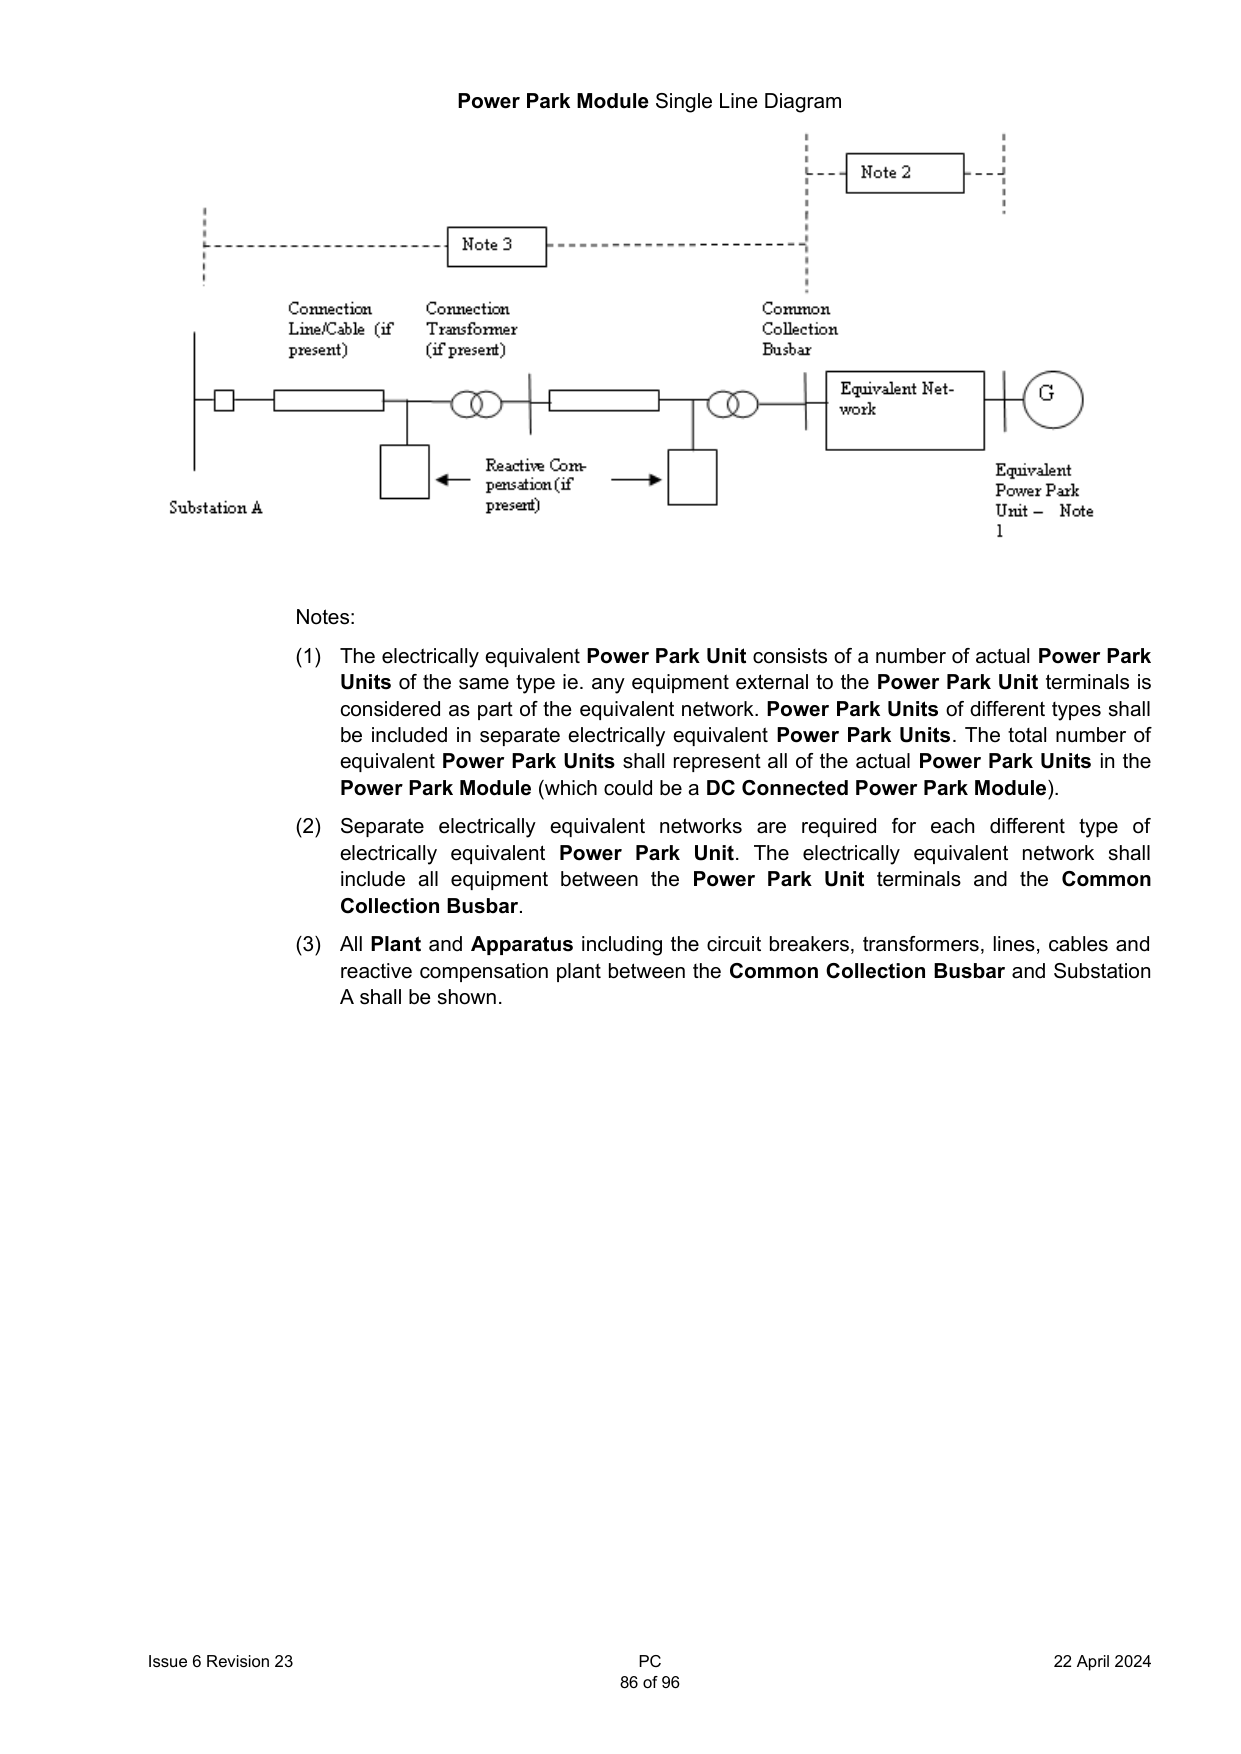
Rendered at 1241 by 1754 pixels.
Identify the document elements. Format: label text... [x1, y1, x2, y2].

picture [147, 115, 1112, 603]
text Power Park Module Single Line Diagram [148, 89, 1152, 113]
text Notes: [148, 605, 1152, 629]
text (3) All Plant and Apparatus including the circuit breakers, transformers, lines, cables and reactive compensation plant between the Common Collection Busbar and Substation A shall be shown. [295, 932, 1152, 1009]
text (1) The electrically equivalent Power Park Unit consists of a number of actual Power Park Units of the same type ie. any equipment external to the Power Park Unit terminals is considered as part of the equivalent network. Power Park Units of different types shall be included in separate electrically equivalent Power Park Units. The total number of equivalent Power Park Units shall represent all of the actual Power Park Units in the Power Park Module (which could be a DC Connected Power Park Module). [295, 644, 1152, 799]
text (2) Separate electrically equivalent networks are required for each different type of electrically equivalent Power Park Unit. The electrically equivalent network shall include all equipment between the Power Park Unit terminals and the Common Collection Busbar. [295, 814, 1152, 917]
